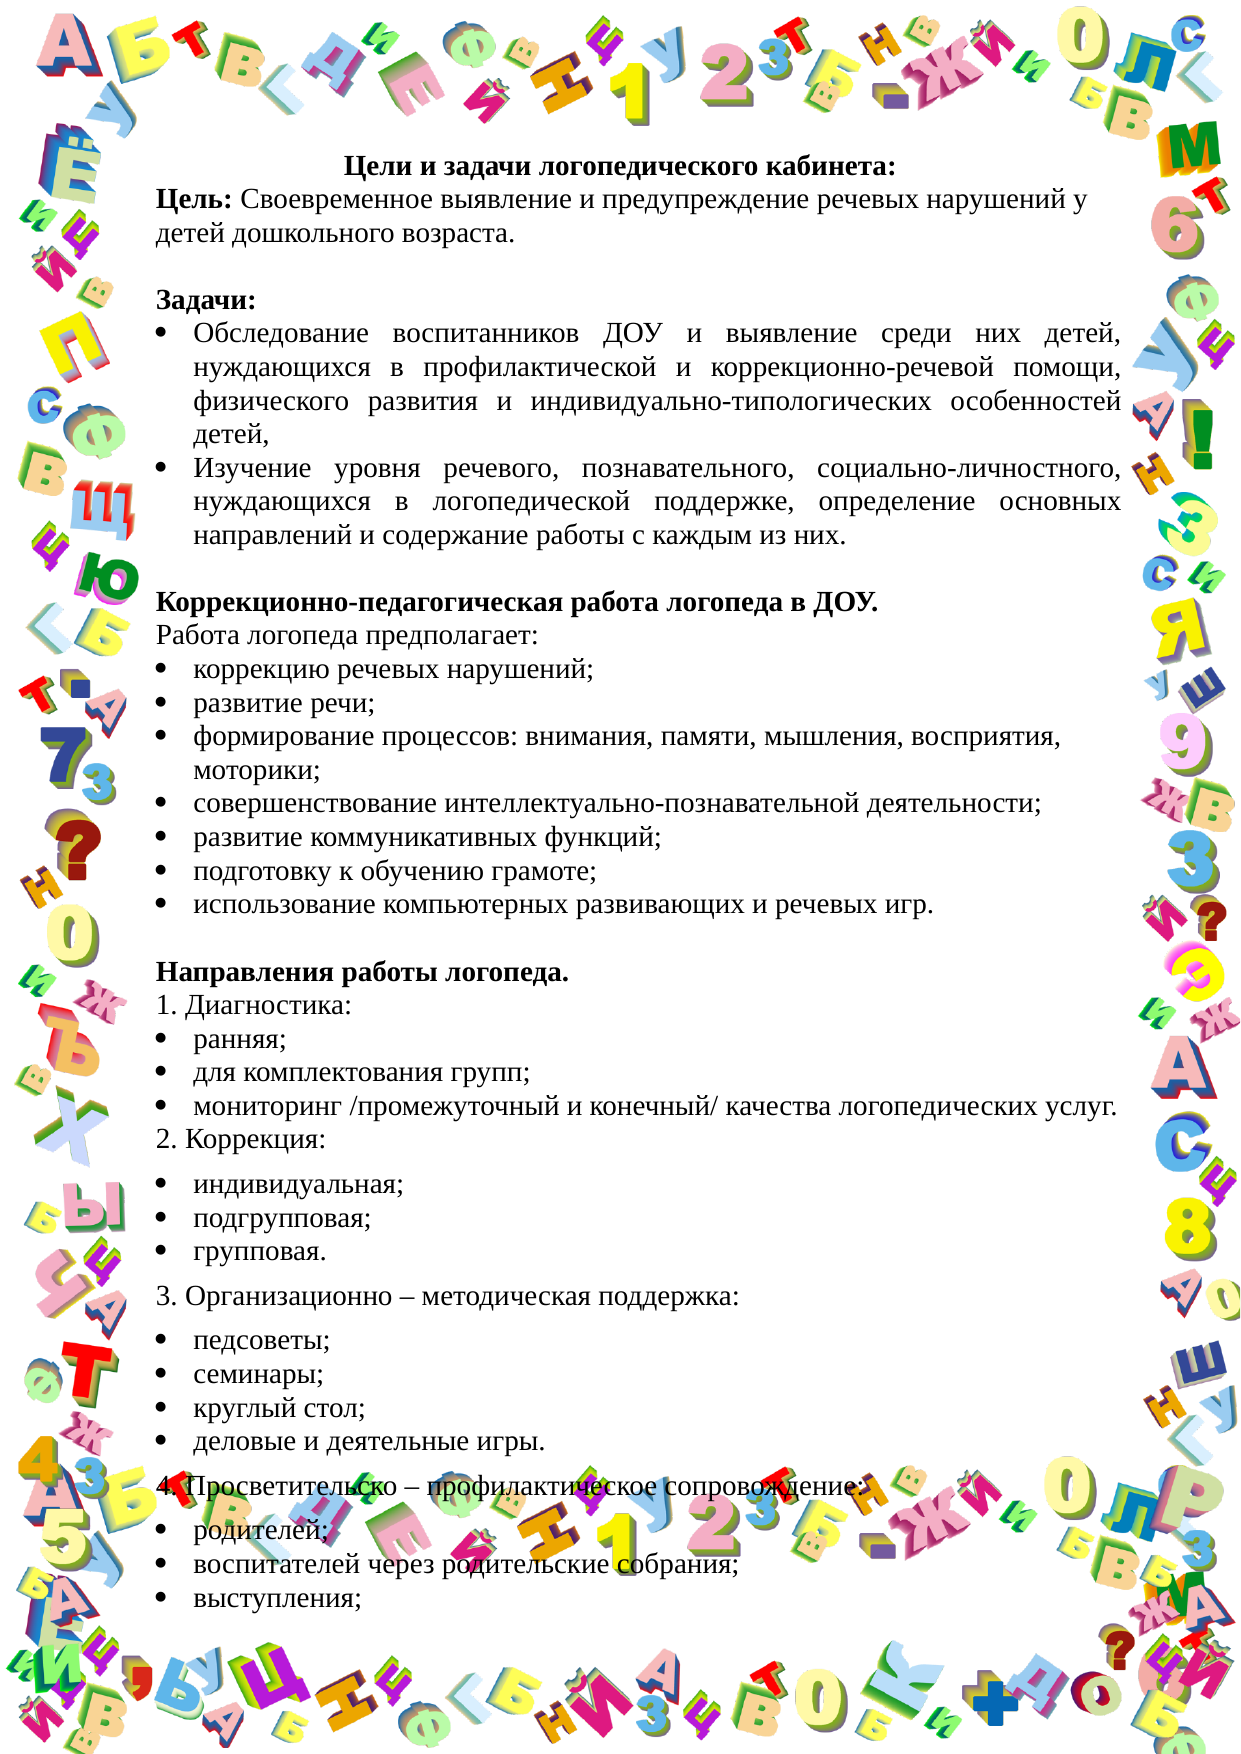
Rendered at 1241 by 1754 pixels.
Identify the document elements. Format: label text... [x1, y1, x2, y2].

picture [0, 0, 1241, 1754]
list использование компьютерных развивающих и речевых игр. [156, 886, 1122, 920]
list мониторинг /промежуточный и конечный/ качества логопедических услуг. [156, 1088, 1122, 1122]
list Изучение уровня речевого, познавательного, социально-личностного, нуждающихся в логопедической поддержке, определение основных направлений и содержание работы с каждым из них. [156, 450, 1122, 550]
list ранняя; [156, 1021, 1122, 1054]
text Коррекционно-педагогическая работа логопеда в ДОУ. Работа логопеда предполагает: [156, 584, 1122, 651]
text 3. Организационно – методическая поддержка: [118, 1278, 1122, 1312]
text 4. Просветительско – профилактическое сопровождение: [118, 1468, 1122, 1502]
list подгрупповая; [156, 1200, 1122, 1233]
list развитие речи; [156, 685, 1122, 718]
list индивидуальная; [156, 1166, 1122, 1200]
text Цель: Своевременное выявление и предупреждение речевых нарушений у детей дошкольного возраста. [156, 181, 1122, 248]
list деловые и деятельные игры. [156, 1423, 1122, 1457]
text 2. Коррекция: [118, 1122, 1122, 1155]
text Цели и задачи логопедического кабинета: [118, 148, 1122, 181]
text Направления работы логопеда. 1. Диагностика: [156, 954, 1122, 1021]
list круглый стол; [156, 1390, 1122, 1423]
list для комплектования групп; [156, 1054, 1122, 1088]
list Обследование воспитанников ДОУ и выявление среди них детей, нуждающихся в профилактической и коррекционно-речевой помощи, физического развития и индивидуально-типологических особенностей детей, [156, 315, 1122, 450]
list педсоветы; [156, 1322, 1122, 1356]
list воспитателей через родительские собрания; [156, 1546, 1122, 1580]
list подготовку к обучению грамоте; [156, 853, 1122, 886]
list групповая. [156, 1233, 1122, 1267]
list совершенствование интеллектуально-познавательной деятельности; [156, 786, 1122, 819]
text Задачи: [118, 282, 1122, 315]
list формирование процессов: внимания, памяти, мышления, восприятия, моторики; [156, 718, 1122, 786]
list родителей; [156, 1512, 1122, 1546]
list коррекцию речевых нарушений; [156, 651, 1122, 685]
list семинары; [156, 1356, 1122, 1390]
list выступления; [156, 1580, 1122, 1613]
list развитие коммуникативных функций; [156, 819, 1122, 853]
